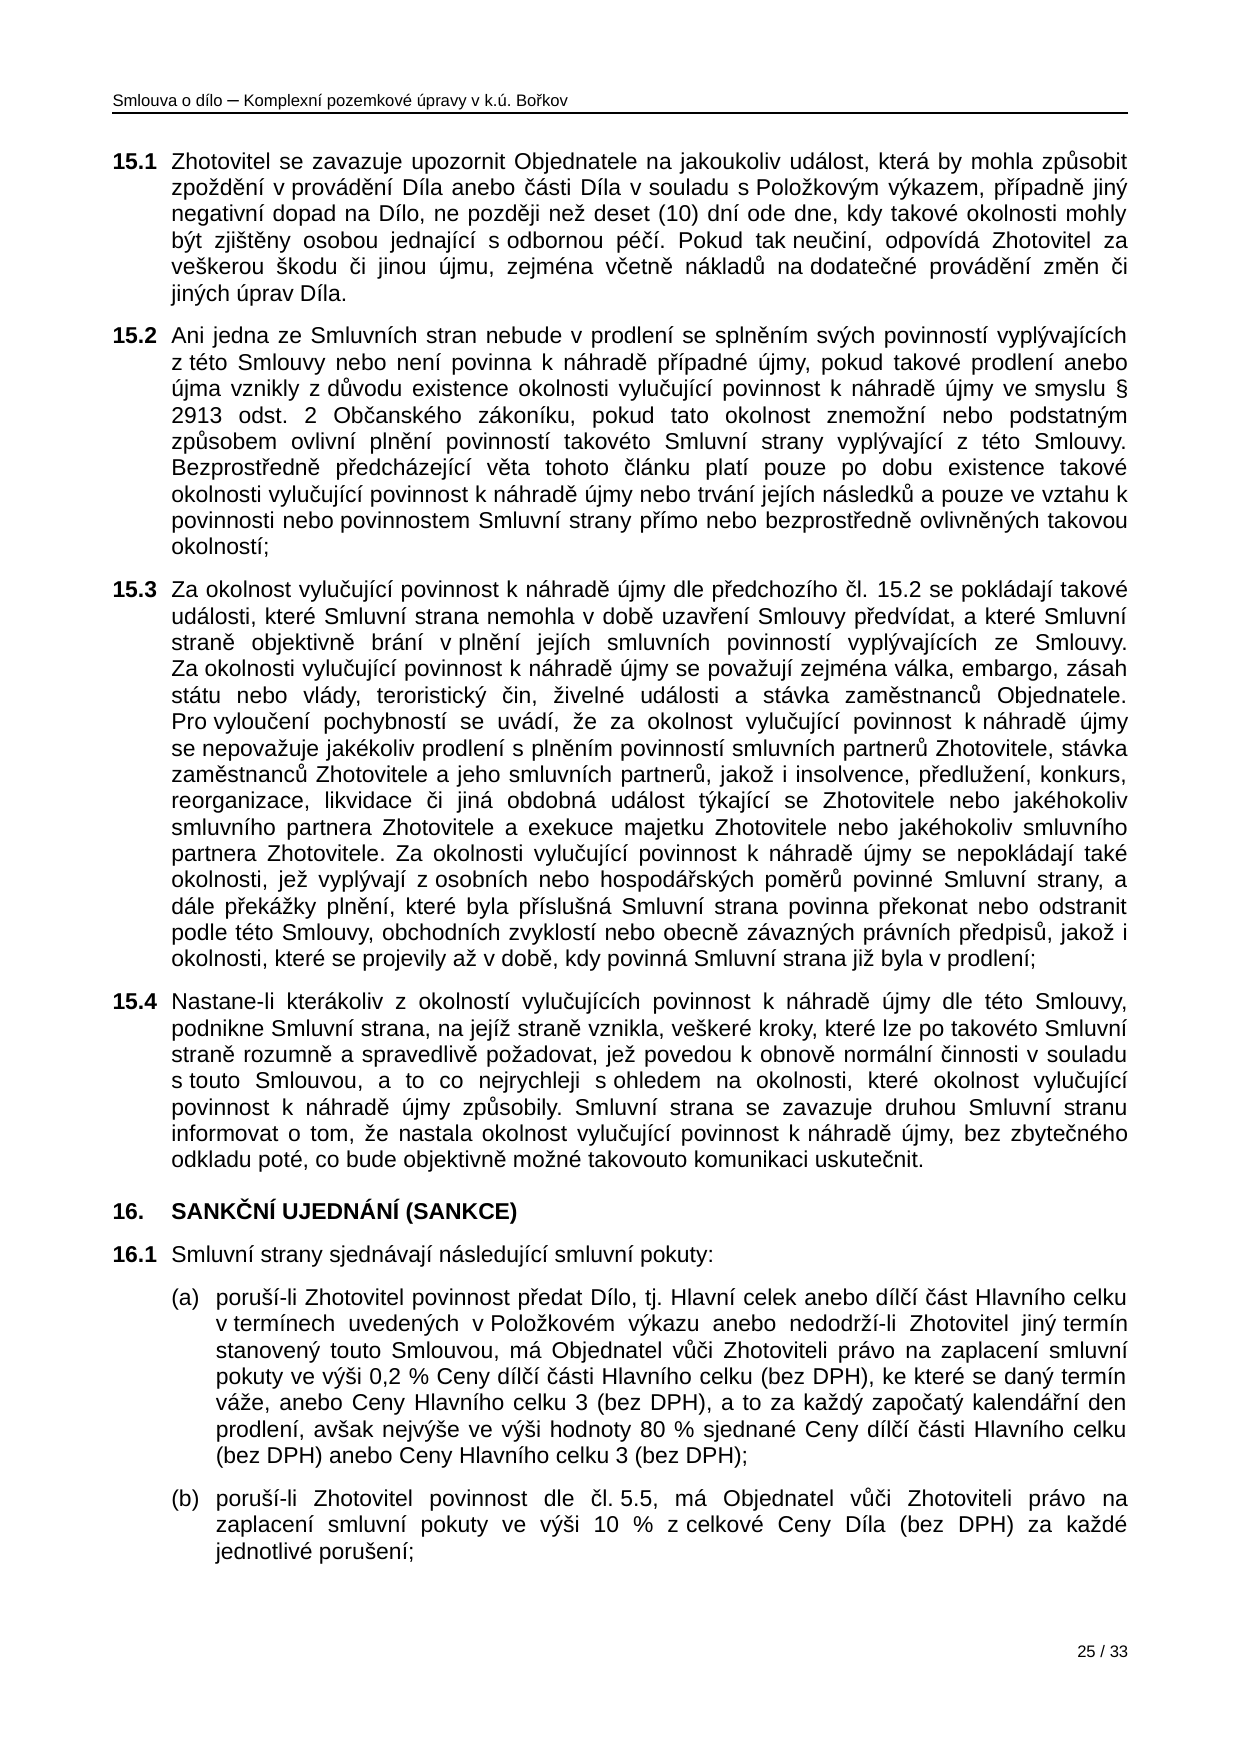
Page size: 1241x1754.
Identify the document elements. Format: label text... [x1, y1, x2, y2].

list poruší-li Zhotovitel povinnost předat Dílo, tj. Hlavní celek anebo dílčí část Hlavního celku v termínech uvedených v Položkovém výkazu anebo nedodrží-li Zhotovitel jiný termín stanovený touto Smlouvou, má Objednatel vůči Zhotoviteli právo na zaplacení smluvní pokuty ve výši 0,2 % Ceny dílčí části Hlavního celku (bez DPH), ke které se daný termín váže, anebo Ceny Hlavního celku 3 (bez DPH), a to za každý započatý kalendářní den prodlení, avšak nejvýše ve výši hodnoty 80 % sjednané Ceny dílčí části Hlavního celku (bez DPH) anebo Ceny Hlavního celku 3 (bez DPH); [171, 1284, 1128, 1468]
text Sankční ujednání (SANKCE) [112, 1198, 1128, 1224]
text Zhotovitel se zavazuje upozornit Objednatele na jakoukoliv událost, která by mohla způsobit zpoždění v provádění Díla anebo části Díla v souladu s Položkovým výkazem, případně jiný negativní dopad na Dílo, ne později než deset (10) dní ode dne, kdy takové okolnosti mohly být zjištěny osobou jednající s odbornou péčí. Pokud tak neučiní, odpovídá Zhotovitel za veškerou škodu či jinou újmu, zejména včetně nákladů na dodatečné provádění změn či jiných úprav Díla. [112, 148, 1128, 306]
text Nastane-li kterákoliv z okolností vylučujících povinnost k náhradě újmy dle této Smlouvy, podnikne Smluvní strana, na jejíž straně vznikla, veškeré kroky, které lze po takovéto Smluvní straně rozumně a spravedlivě požadovat, jež povedou k obnově normální činnosti v souladu s touto Smlouvou, a to co nejrychleji s ohledem na okolnosti, které okolnost vylučující povinnost k náhradě újmy způsobily. Smluvní strana se zavazuje druhou Smluvní stranu informovat o tom, že nastala okolnost vylučující povinnost k náhradě újmy, bez zbytečného odkladu poté, co bude objektivně možné takovouto komunikaci uskutečnit. [112, 988, 1128, 1173]
text Smluvní strany sjednávají následující smluvní pokuty: [112, 1241, 1128, 1267]
text Za okolnost vylučující povinnost k náhradě újmy dle předchozího čl. 15.2 se pokládají takové události, které Smluvní strana nemohla v době uzavření Smlouvy předvídat, a které Smluvní straně objektivně brání v plnění jejích smluvních povinností vyplývajících ze Smlouvy. Za okolnosti vylučující povinnost k náhradě újmy se považují zejména válka, embargo, zásah státu nebo vlády, teroristický čin, živelné události a stávka zaměstnanců Objednatele. Pro vyloučení pochybností se uvádí, že za okolnost vylučující povinnost k náhradě újmy se nepovažuje jakékoliv prodlení s plněním povinností smluvních partnerů Zhotovitele, stávka zaměstnanců Zhotovitele a jeho smluvních partnerů, jakož i insolvence, předlužení, konkurs, reorganizace, likvidace či jiná obdobná událost týkající se Zhotovitele nebo jakéhokoliv smluvního partnera Zhotovitele a exekuce majetku Zhotovitele nebo jakéhokoliv smluvního partnera Zhotovitele. Za okolnosti vylučující povinnost k náhradě újmy se nepokládají také okolnosti, jež vyplývají z osobních nebo hospodářských poměrů povinné Smluvní strany, a dále překážky plnění, které byla příslušná Smluvní strana povinna překonat nebo odstranit podle této Smlouvy, obchodních zvyklostí nebo obecně závazných právních předpisů, jakož i okolnosti, které se projevily až v době, kdy povinná Smluvní strana již byla v prodlení; [112, 576, 1128, 972]
list poruší-li Zhotovitel povinnost dle čl. 5.5, má Objednatel vůči Zhotoviteli právo na zaplacení smluvní pokuty ve výši 10 % z celkové Ceny Díla (bez DPH) za každé jednotlivé porušení; [171, 1485, 1128, 1564]
text Ani jedna ze Smluvních stran nebude v prodlení se splněním svých povinností vyplývajících z této Smlouvy nebo není povinna k náhradě případné újmy, pokud takové prodlení anebo újma vznikly z důvodu existence okolnosti vylučující povinnost k náhradě újmy ve smyslu § 2913 odst. 2 Občanského zákoníku, pokud tato okolnost znemožní nebo podstatným způsobem ovlivní plnění povinností takovéto Smluvní strany vyplývající z této Smlouvy. Bezprostředně předcházející věta tohoto článku platí pouze po dobu existence takové okolnosti vylučující povinnost k náhradě újmy nebo trvání jejích následků a pouze ve vztahu k povinnosti nebo povinnostem Smluvní strany přímo nebo bezprostředně ovlivněných takovou okolností; [112, 322, 1128, 560]
